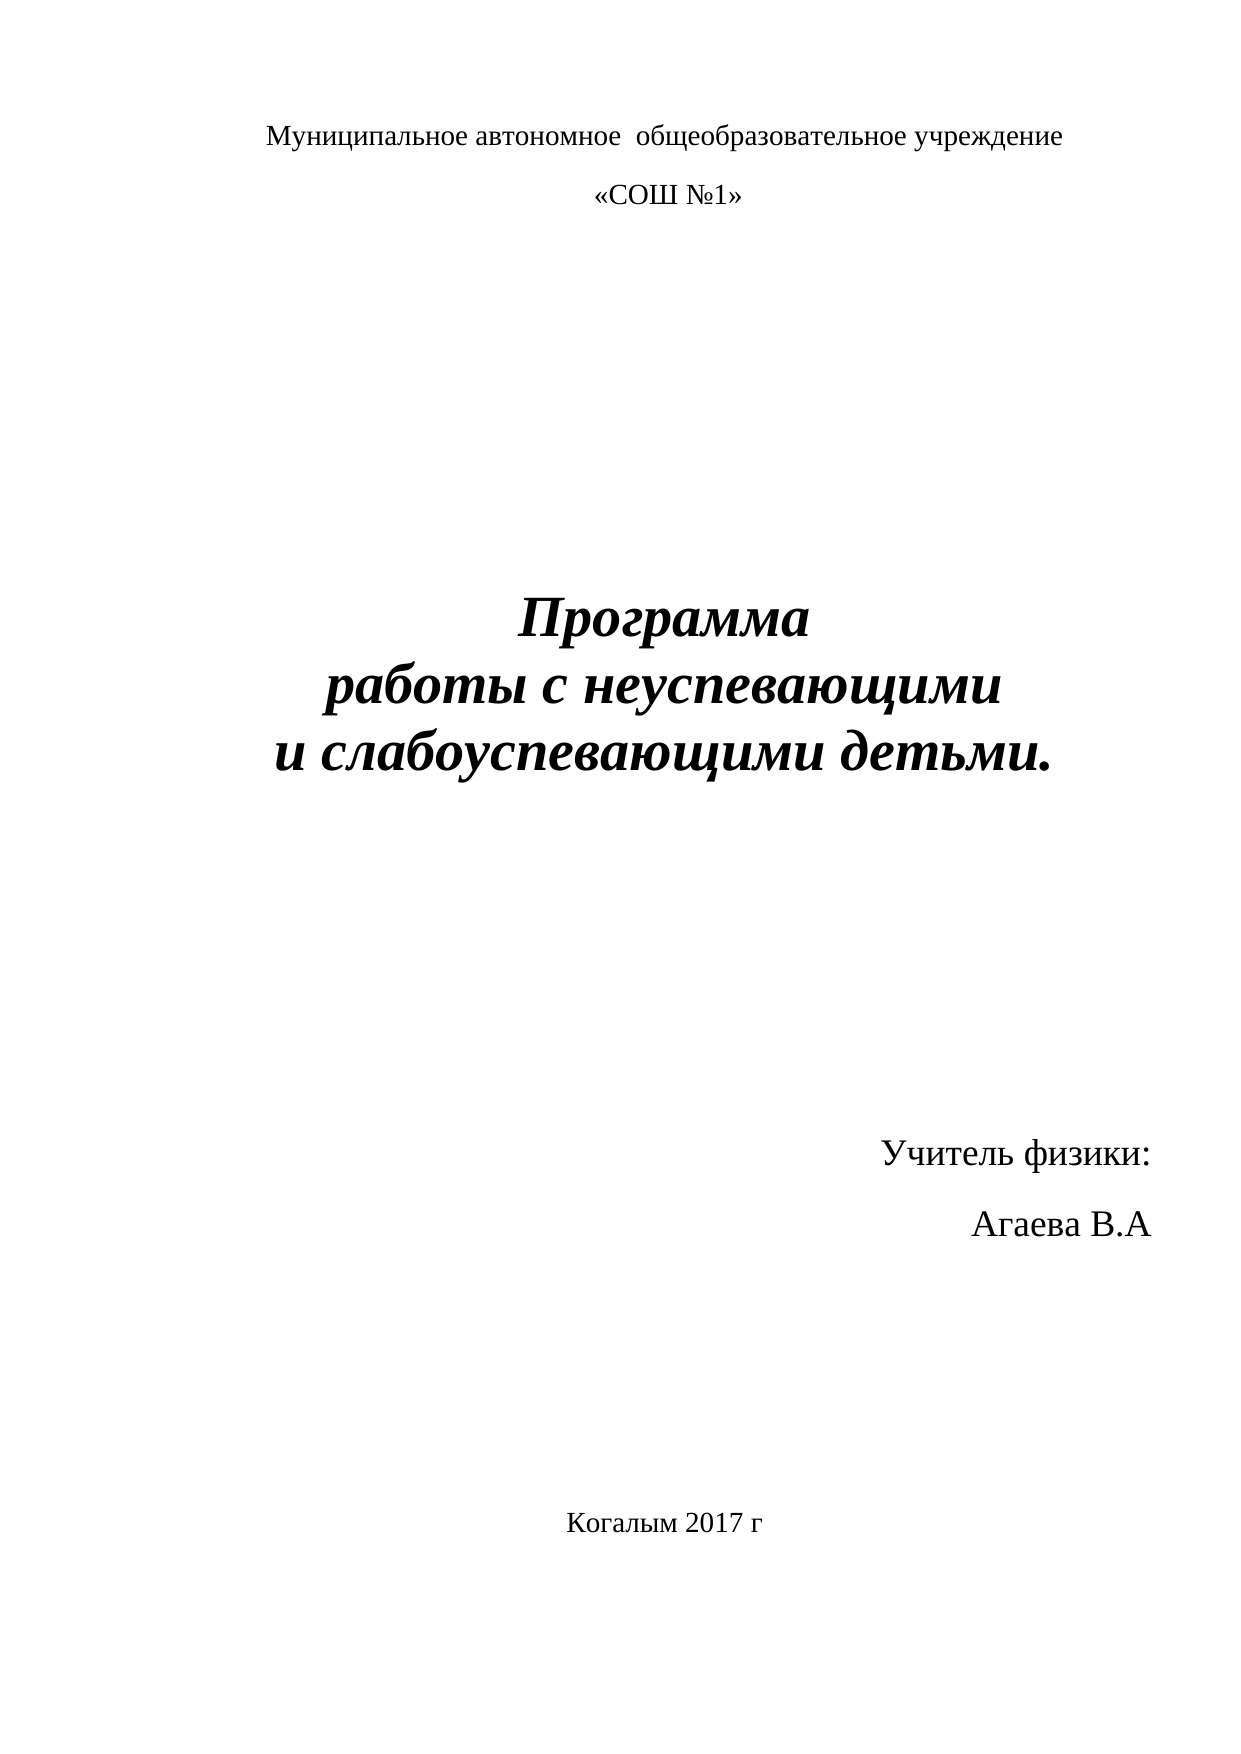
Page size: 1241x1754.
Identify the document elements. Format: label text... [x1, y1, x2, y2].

text Агаева В.А [177, 1201, 1152, 1244]
text Когалым 2017 г [177, 1505, 1152, 1538]
subtitle и слабоуспевающими детьми. [177, 716, 1152, 783]
subtitle Программа [177, 582, 1152, 649]
subtitle работы с неуспевающими [177, 649, 1152, 716]
text «СОШ №1» [177, 177, 1152, 211]
text Учитель физики: [177, 1131, 1152, 1174]
text Муниципальное автономное общеобразовательное учреждение [177, 118, 1152, 152]
